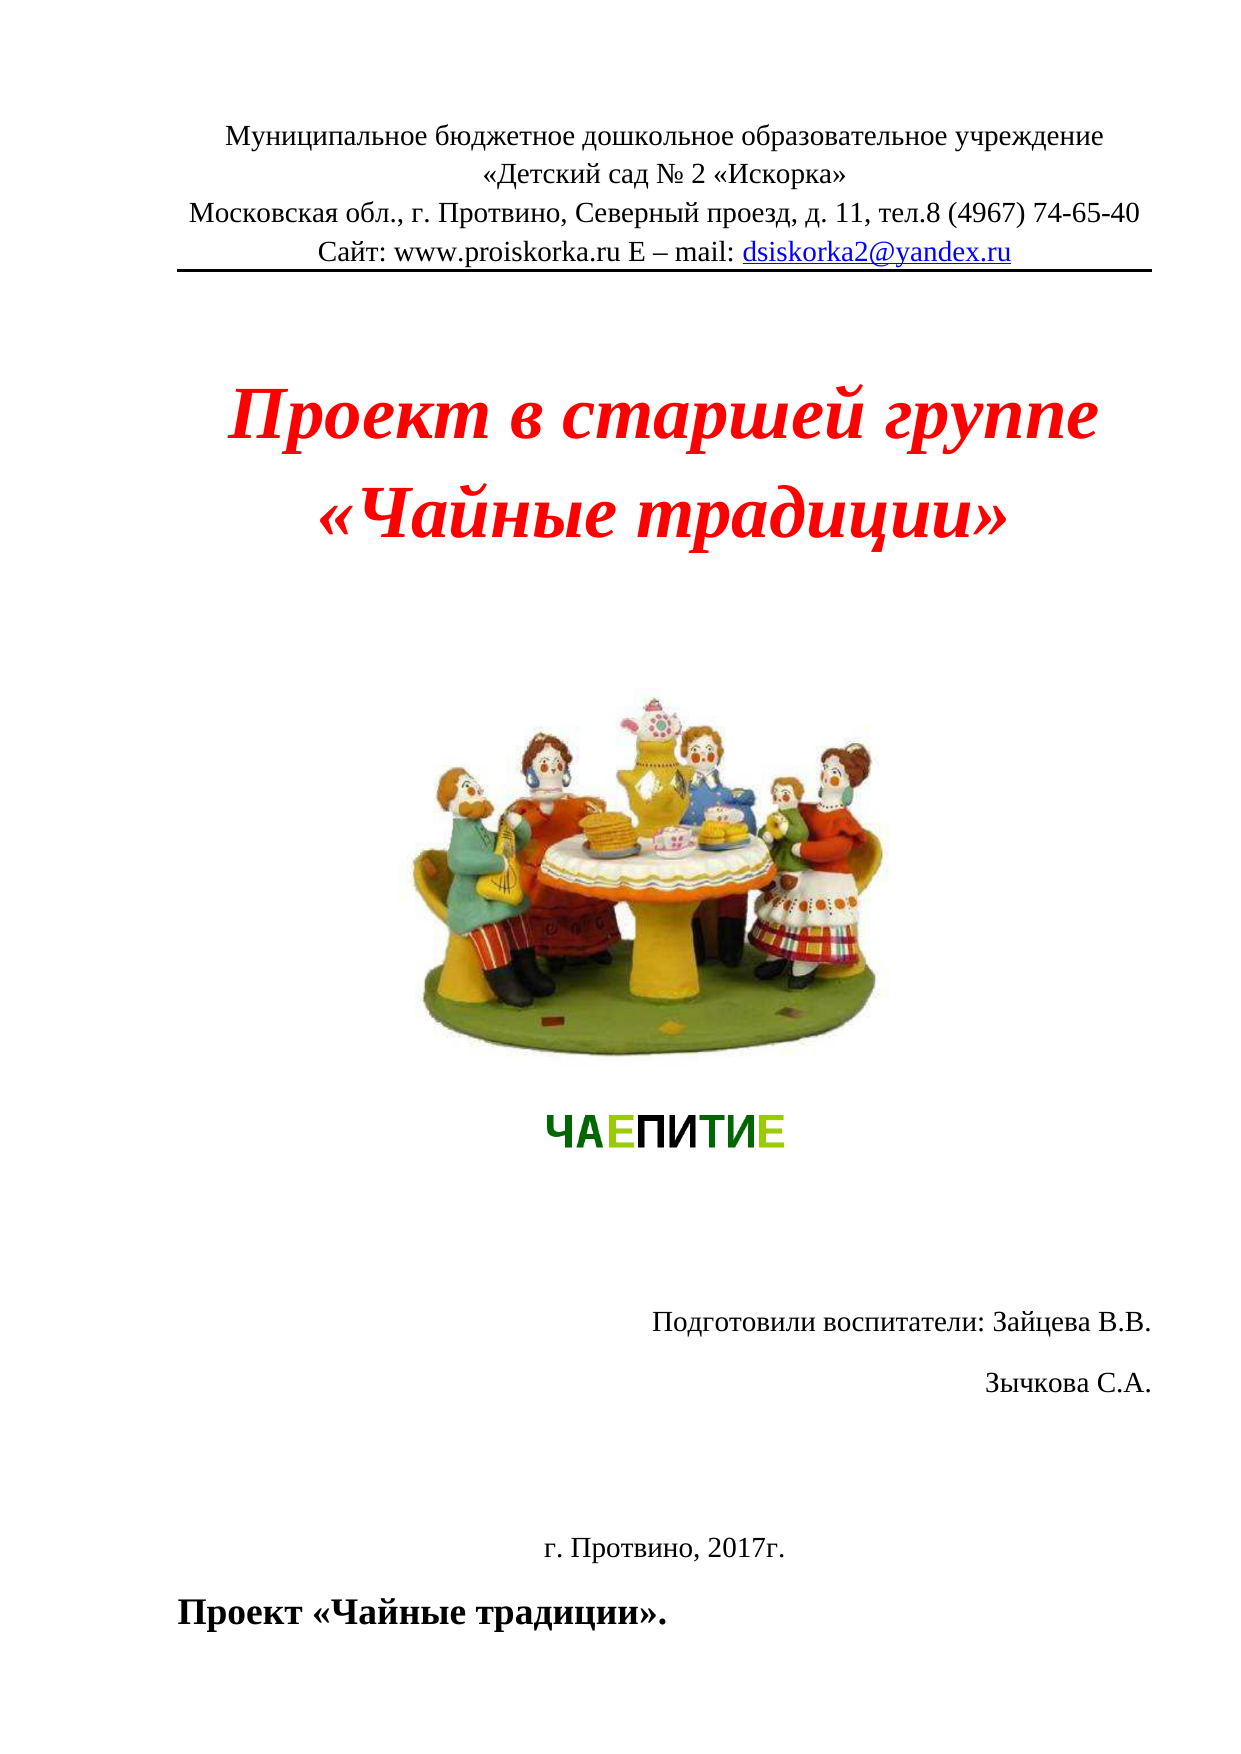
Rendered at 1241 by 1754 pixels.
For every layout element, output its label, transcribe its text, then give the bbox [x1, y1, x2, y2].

text Проект в старшей группе [177, 368, 1152, 454]
text Муниципальное бюджетное дошкольное образовательное учреждение [177, 118, 1152, 152]
text Зычкова С.А. [177, 1365, 1152, 1398]
text «Чайные традиции» [177, 467, 1152, 553]
text Московская обл., г. Протвино, Северный проезд, д. 11, тел.8 (4967) 74-65-40 Сайт: www.proiskorka.ru E – mail: dsiskorka2@yandex.ru [177, 195, 1152, 269]
text «Детский сад № 2 «Искорка» [177, 157, 1152, 190]
text г. Протвино, 2017г. [177, 1530, 1152, 1564]
text Проект «Чайные традиции». [177, 1590, 1152, 1633]
text Подготовили воспитатели: Зайцева В.В. [177, 1304, 1152, 1338]
picture [351, 665, 978, 1168]
